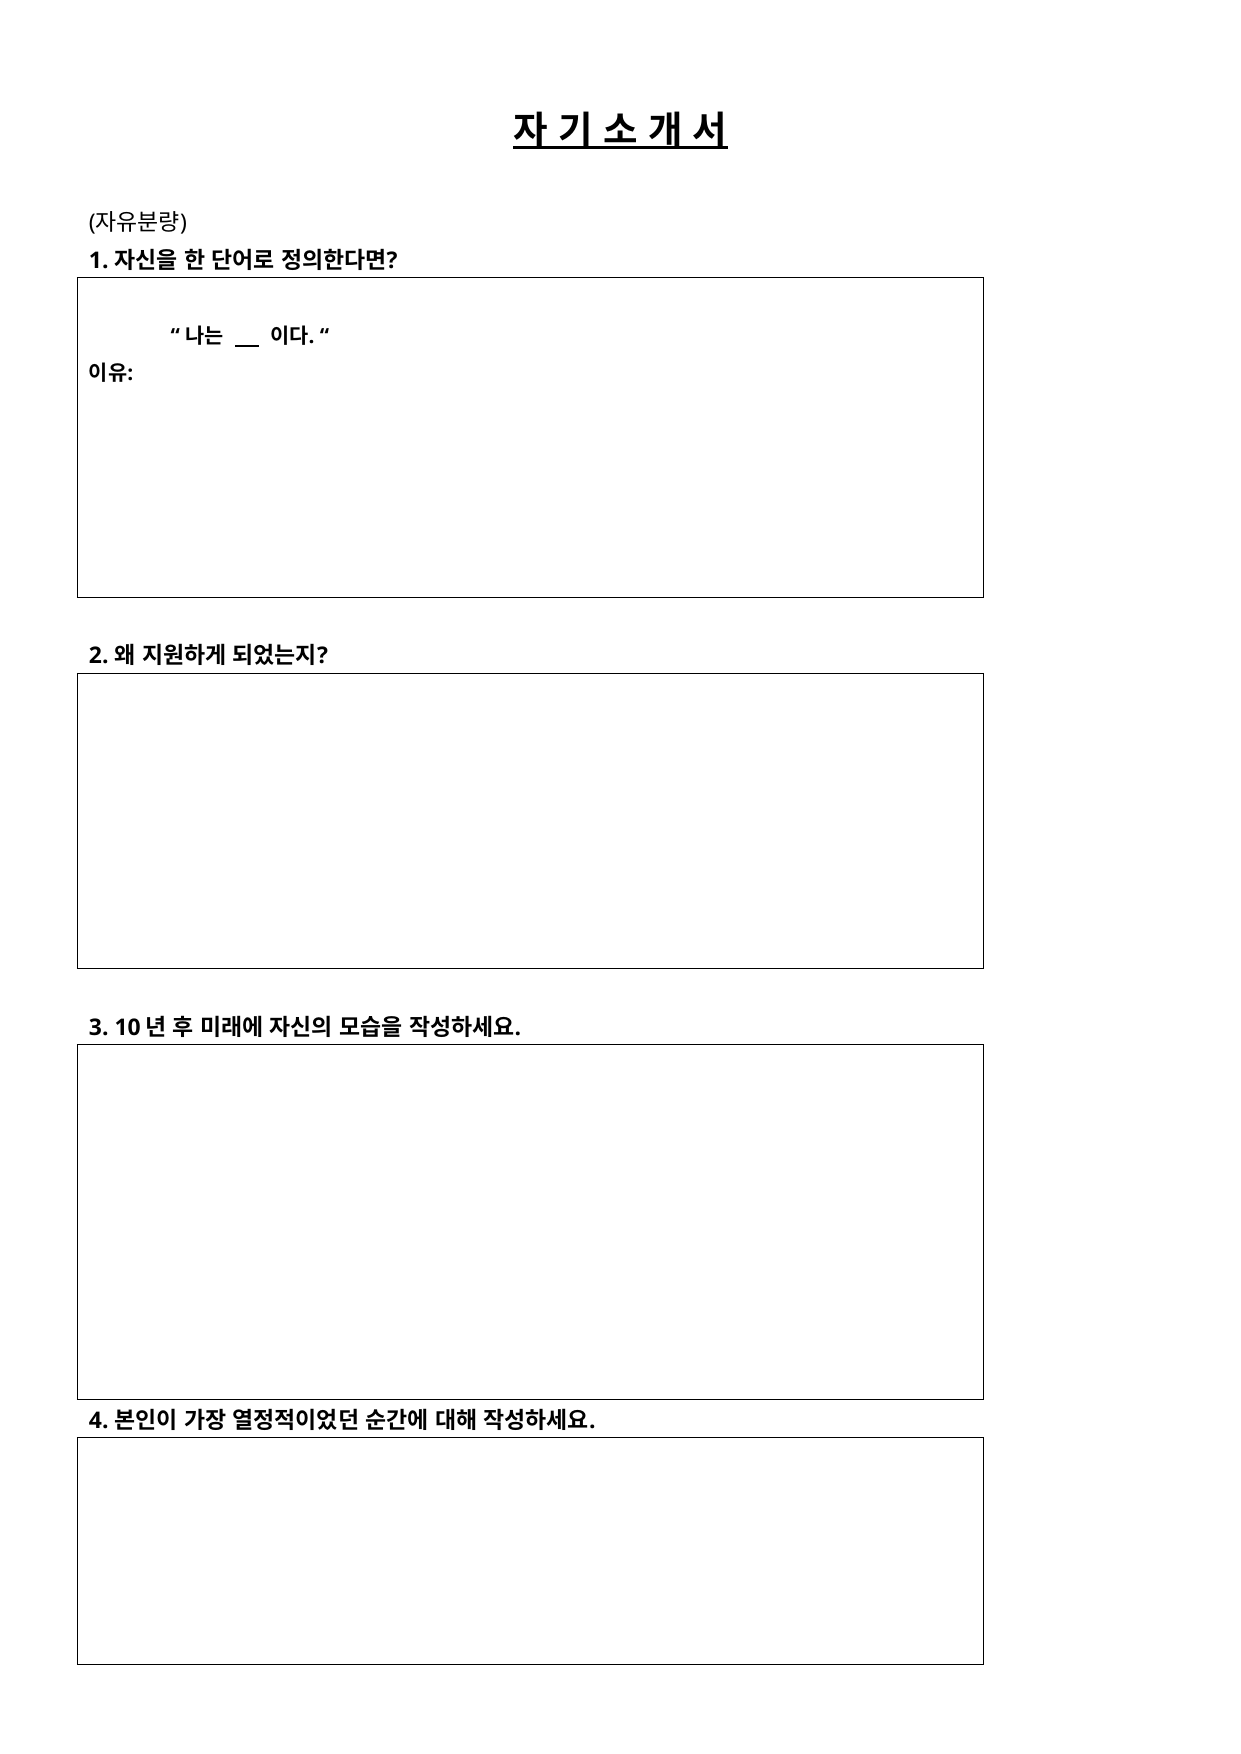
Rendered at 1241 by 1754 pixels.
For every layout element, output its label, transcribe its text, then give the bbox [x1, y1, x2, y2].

text (자유분량) [89, 202, 1152, 239]
table_header “ 나는 이다. “ 이유: [78, 278, 983, 597]
text 1. 자신을 한 단어로 정의한다면? [89, 239, 1152, 277]
table_header [78, 1045, 983, 1398]
table_header [78, 1438, 983, 1663]
table_header [78, 674, 983, 968]
text 2. 왜 지원하게 되었는지? [89, 635, 1152, 673]
text 디앤아이사회적협동조합 귀중자 기 소 개 서 [89, 89, 1152, 164]
text 3. 10년 후 미래에 자신의 모습을 작성하세요. [89, 1007, 1152, 1044]
text 4. 본인이 가장 열정적이었던 순간에 대해 작성하세요. [89, 1399, 1152, 1437]
